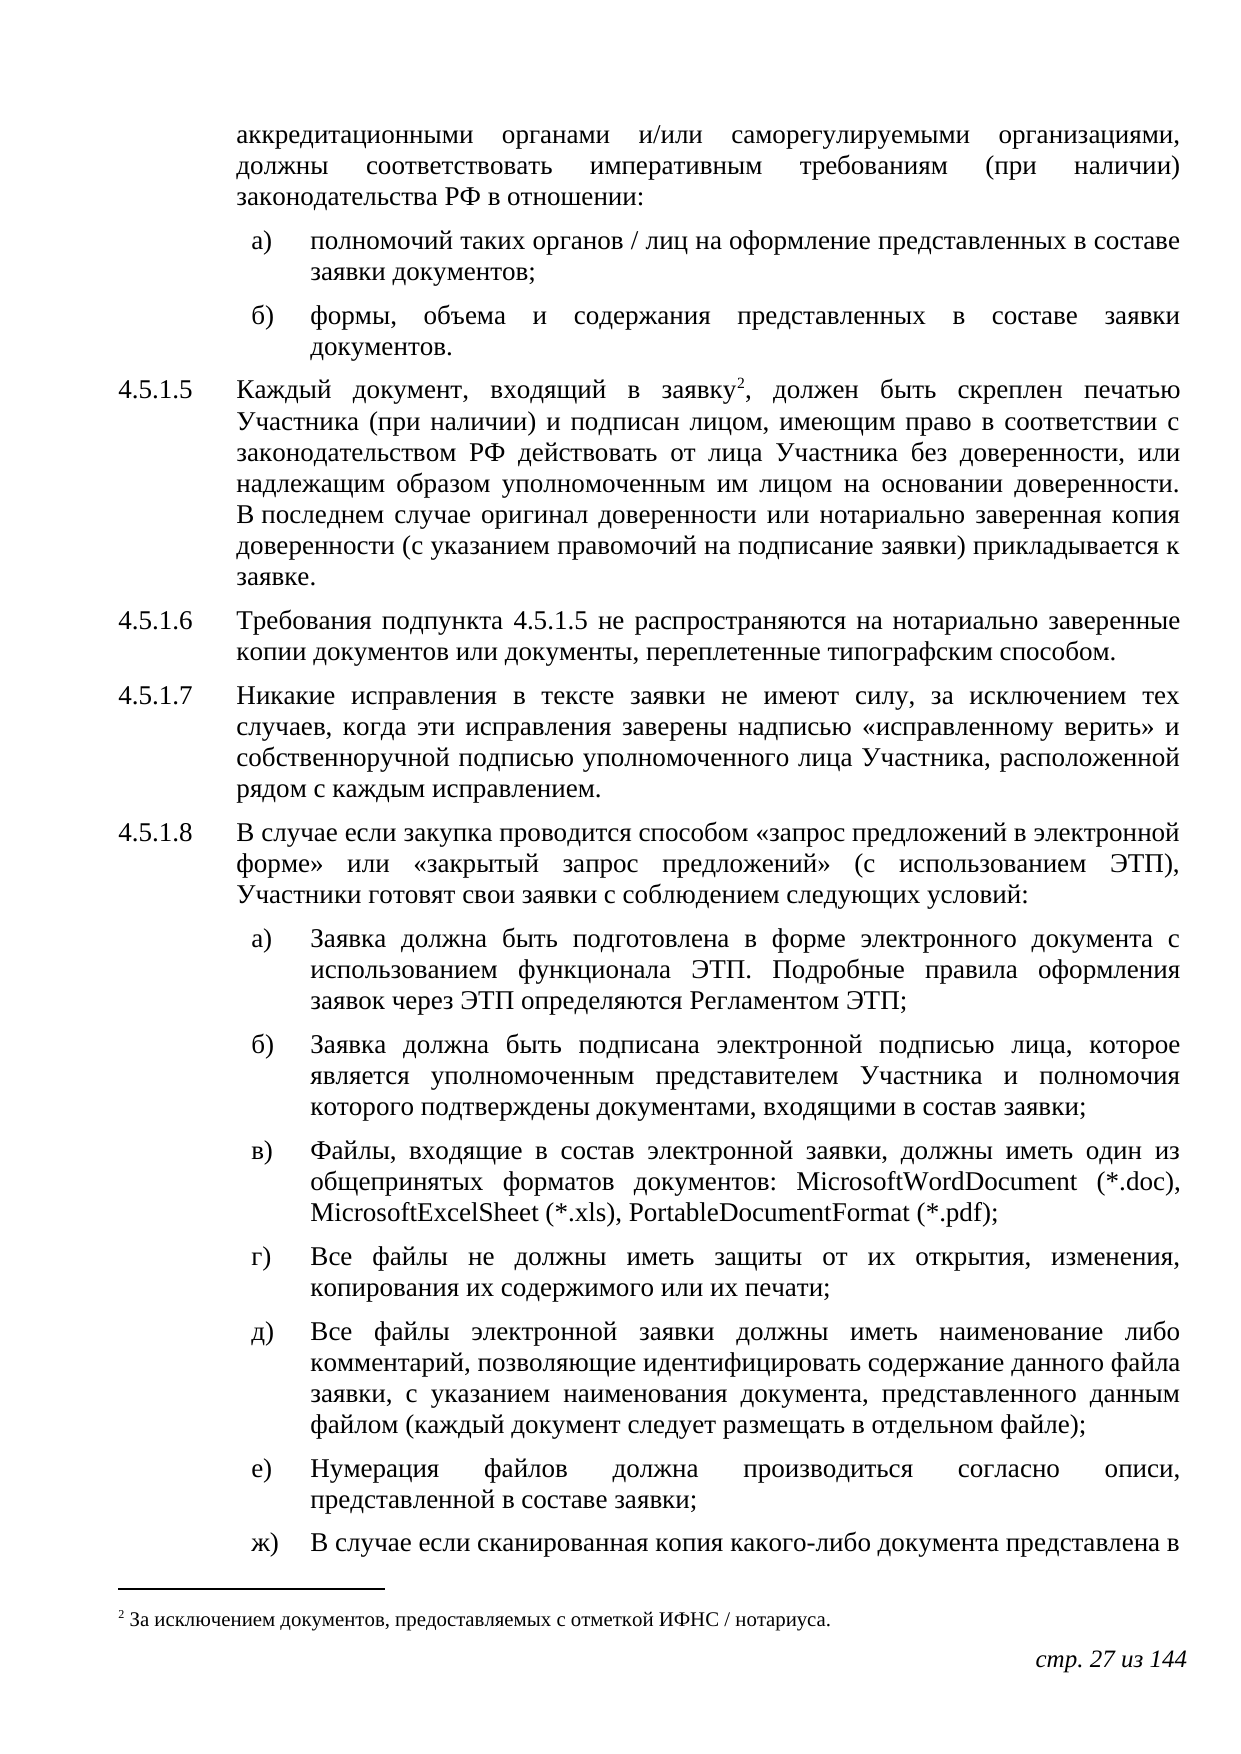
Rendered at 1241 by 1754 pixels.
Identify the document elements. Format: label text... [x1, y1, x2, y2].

text Файлы, входящие в состав электронной заявки, должны иметь один из общепринятых форматов документов: MicrosoftWordDocument (*.doc), MicrosoftExcelSheet (*.xls), PortableDocumentFormat (*.pdf); [251, 1134, 1181, 1227]
list Никакие исправления в тексте заявки не имеют силу, за исключением тех случаев, когда эти исправления заверены надписью «исправленному верить» и собственноручной подписью уполномоченного лица Участника, расположенной рядом с каждым исправлением. [118, 679, 1181, 803]
list полномочий таких органов / лиц на оформление представленных в составе заявки документов; [251, 224, 1181, 286]
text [251, 1526, 1181, 1558]
text Заявка должна быть подписана электронной подписью лица, которое является уполномоченным представителем Участника и полномочия которого подтверждены документами, входящими в состав заявки; [251, 1028, 1181, 1121]
text Все файлы электронной заявки должны иметь наименование либо комментарий, позволяющие идентифицировать содержание данного файла заявки, с указанием наименования документа, представленного данным файлом (каждый документ следует размещать в отдельном файле); [251, 1314, 1181, 1439]
list Каждый документ, входящий в заявку, должен быть скреплен печатью Участника (при наличии) и подписан лицом, имеющим право в соответствии с законодательством РФ действовать от лица Участника без доверенности, или надлежащим образом уполномоченным им лицом на основании доверенности. В последнем случае оригинал доверенности или нотариально заверенная копия доверенности (с указанием правомочий на подписание заявки) прикладывается к заявке. [118, 374, 1181, 592]
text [118, 118, 1181, 212]
list Требования подпункта 4.5.1.5 не распространяются на нотариально заверенные копии документов или документы, переплетенные типографским способом. [118, 604, 1181, 666]
text В случае если закупка проводится способом «запрос предложений в электронной форме» или «закрытый запрос предложений» (с использованием ЭТП), Участники готовят свои заявки с соблюдением следующих условий: [118, 816, 1181, 909]
text Нумерация файлов должна производиться согласно описи, представленной в составе заявки; [251, 1452, 1181, 1514]
text Все файлы не должны иметь защиты от их открытия, изменения, копирования их содержимого или их печати; [251, 1240, 1181, 1302]
text Заявка должна быть подготовлена в форме электронного документа с использованием функционала ЭТП. Подробные правила оформления заявок через ЭТП определяются Регламентом ЭТП; [251, 922, 1181, 1015]
list формы, объема и содержания представленных в составе заявки документов. [251, 299, 1181, 361]
